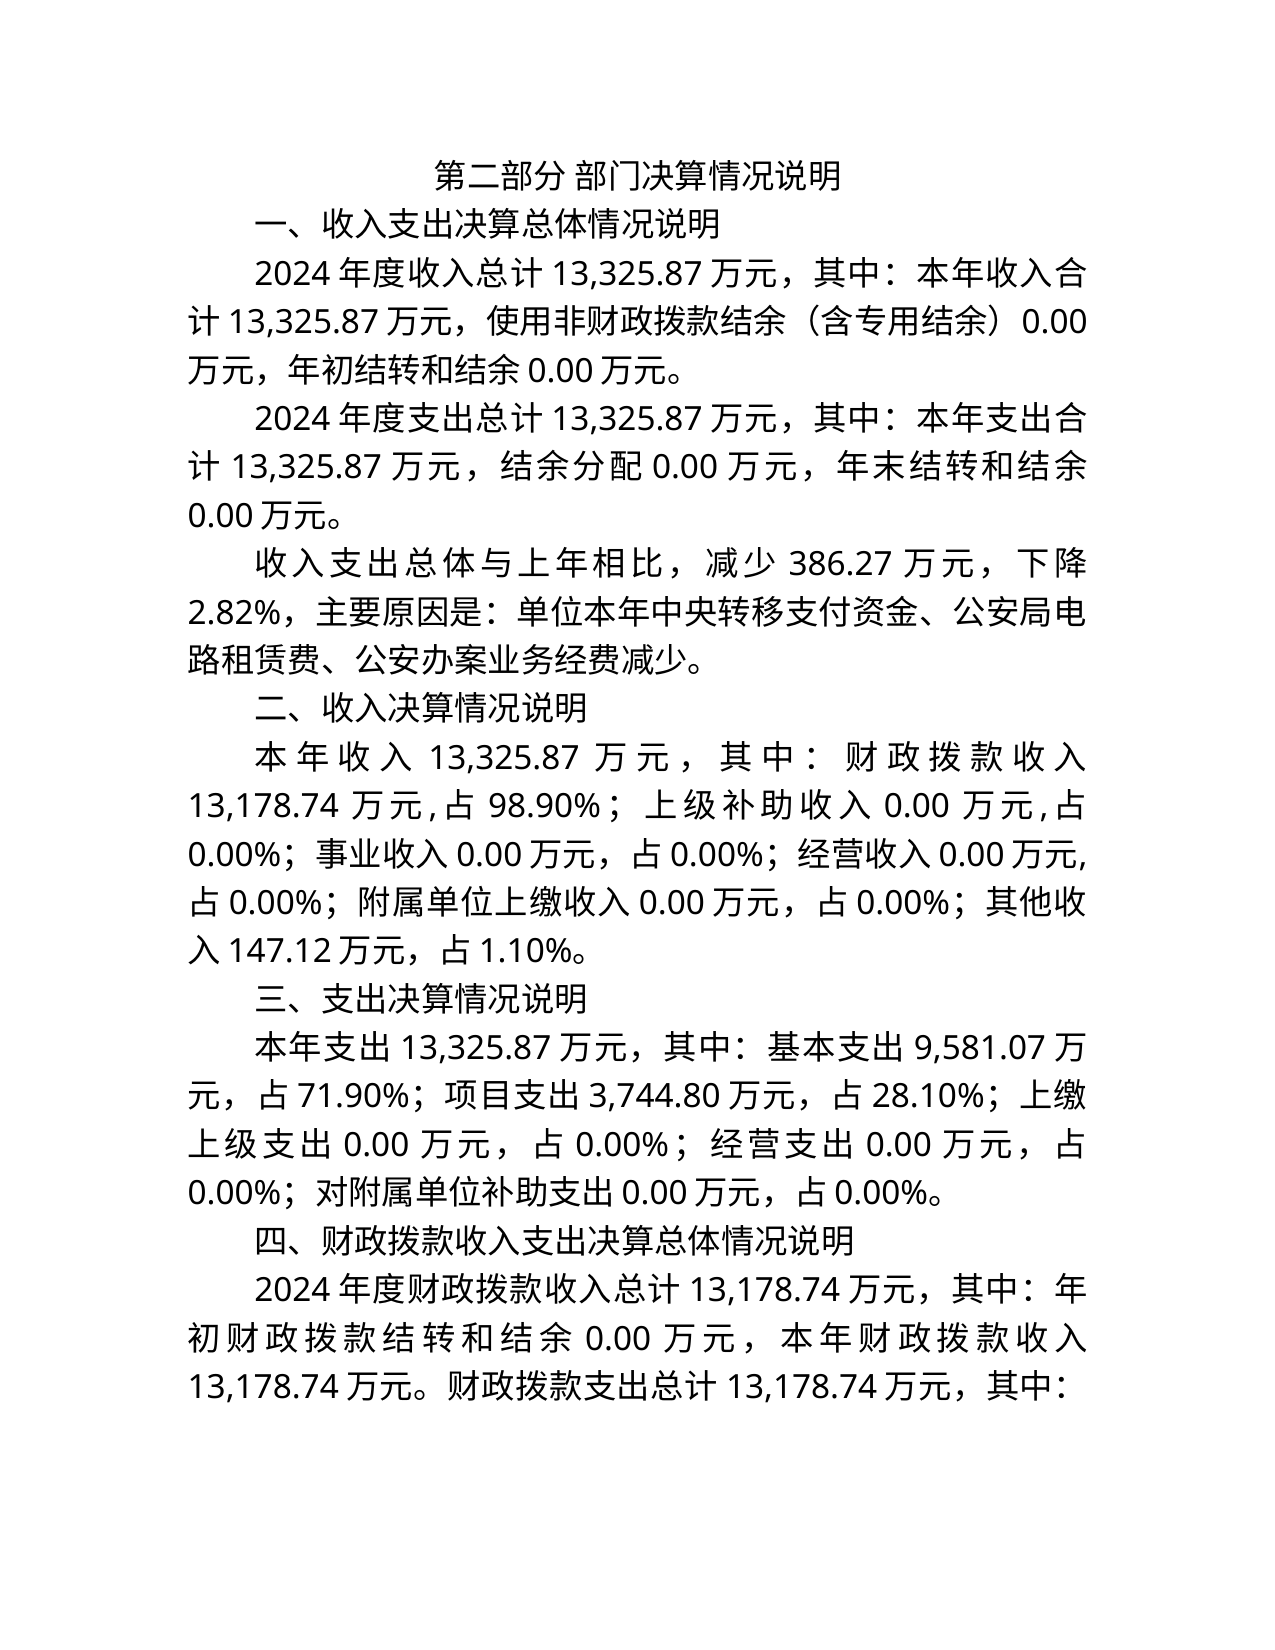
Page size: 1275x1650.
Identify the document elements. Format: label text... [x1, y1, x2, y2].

text 收入支出总体与上年相比，减少386.27万元，下降2.82%，主要原因是：单位本年中央转移支付资金、公安局电路租赁费、公安办案业务经费减少。 [187, 537, 1087, 682]
text 2024年度支出总计13,325.87万元，其中：本年支出合计13,325.87万元，结余分配0.00万元，年末结转和结余0.00万元。 [187, 392, 1087, 537]
text 第二部分 部门决算情况说明 [187, 150, 1087, 198]
text 2024年度收入总计13,325.87万元，其中：本年收入合计13,325.87万元，使用非财政拨款结余（含专用结余）0.00万元，年初结转和结余0.00万元。 [187, 246, 1087, 392]
text 一、收入支出决算总体情况说明 [187, 198, 1087, 246]
text 四、财政拨款收入支出决算总体情况说明 [187, 1214, 1087, 1263]
text 本年收入13,325.87万元，其中：财政拨款收入13,178.74万元,占98.90%；上级补助收入0.00万元,占0.00%；事业收入0.00万元，占0.00%；经营收入0.00万元,占0.00%；附属单位上缴收入0.00万元，占0.00%；其他收入147.12万元，占1.10%。 [187, 730, 1087, 973]
text 本年支出13,325.87万元，其中：基本支出9,581.07万元，占71.90%；项目支出3,744.80万元，占28.10%；上缴上级支出0.00万元，占0.00%；经营支出0.00万元，占0.00%；对附属单位补助支出0.00万元，占0.00%。 [187, 1021, 1087, 1214]
text 二、收入决算情况说明 [187, 682, 1087, 730]
text 三、支出决算情况说明 [187, 973, 1087, 1021]
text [187, 1263, 1087, 1408]
